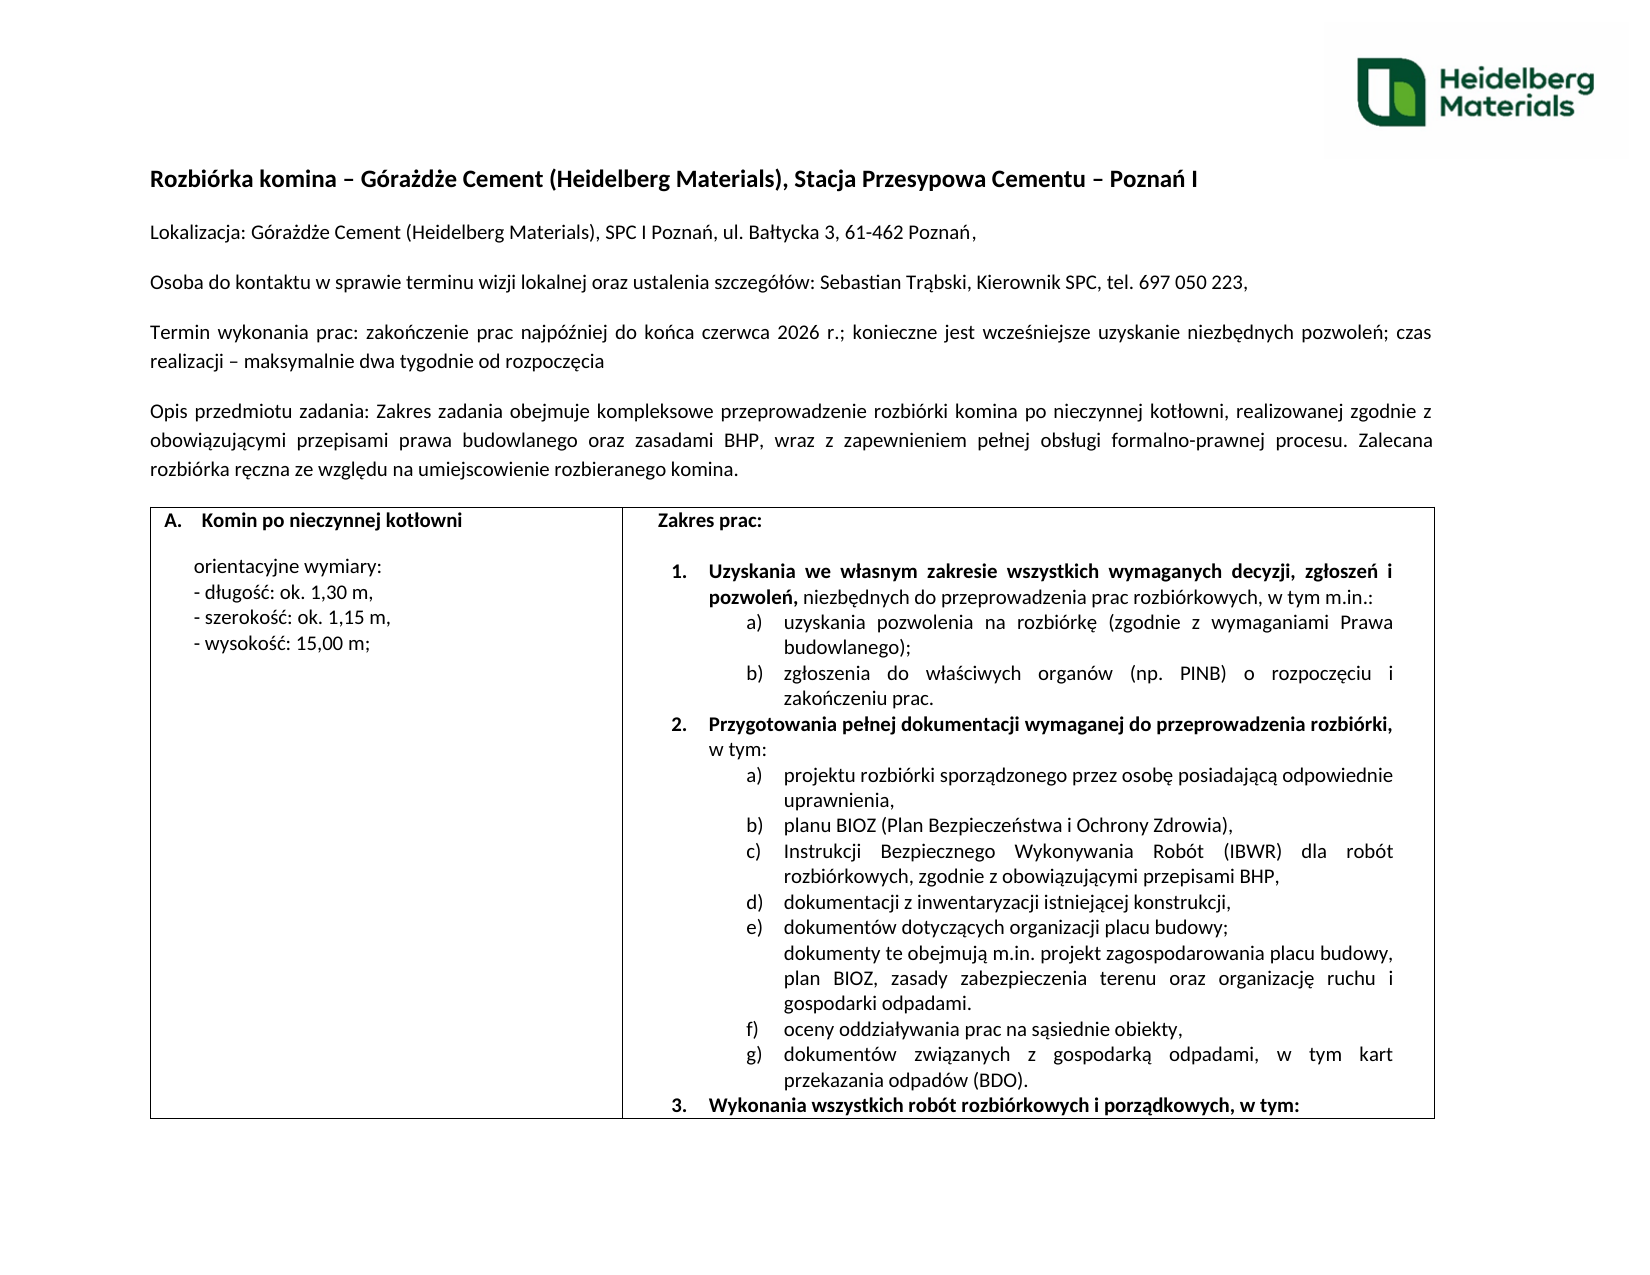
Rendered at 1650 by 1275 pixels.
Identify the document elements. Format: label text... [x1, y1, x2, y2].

picture [1323, 22, 1629, 159]
text Opis przedmiotu zadania: Zakres zadania obejmuje kompleksowe przeprowadzenie rozbiórki komina po nieczynnej kotłowni, realizowanej zgodnie z obowiązującymi przepisami prawa budowlanego oraz zasadami BHP, wraz z zapewnieniem pełnej obsługi formalno-prawnej procesu. Zalecana rozbiórka ręczna ze względu na umiejscowienie rozbieranego komina. [150, 398, 1435, 482]
text Rozbiórka komina – Górażdże Cement (Heidelberg Materials), Stacja Przesypowa Cementu – Poznań I [150, 150, 1435, 194]
text Lokalizacja: Górażdże Cement (Heidelberg Materials), SPC I Poznań, ul. Bałtycka 3, 61-462 Poznań, [150, 219, 1435, 244]
table_header Komin po nieczynnej kotłowni orientacyjne wymiary: - długość: ok. 1,30 m, - szerokość: ok. 1,15 m, - wysokość: 15,00 m; [151, 508, 622, 1118]
text Osoba do kontaktu w sprawie terminu wizji lokalnej oraz ustalenia szczegółów: Sebastian Trąbski, Kierownik SPC, tel. 697 050 223, [150, 269, 1435, 294]
text Termin wykonania prac: zakończenie prac najpóźniej do końca czerwca 2026 r.; konieczne jest wcześniejsze uzyskanie niezbędnych pozwoleń; czas realizacji – maksymalnie dwa tygodnie od rozpoczęcia [150, 319, 1435, 374]
